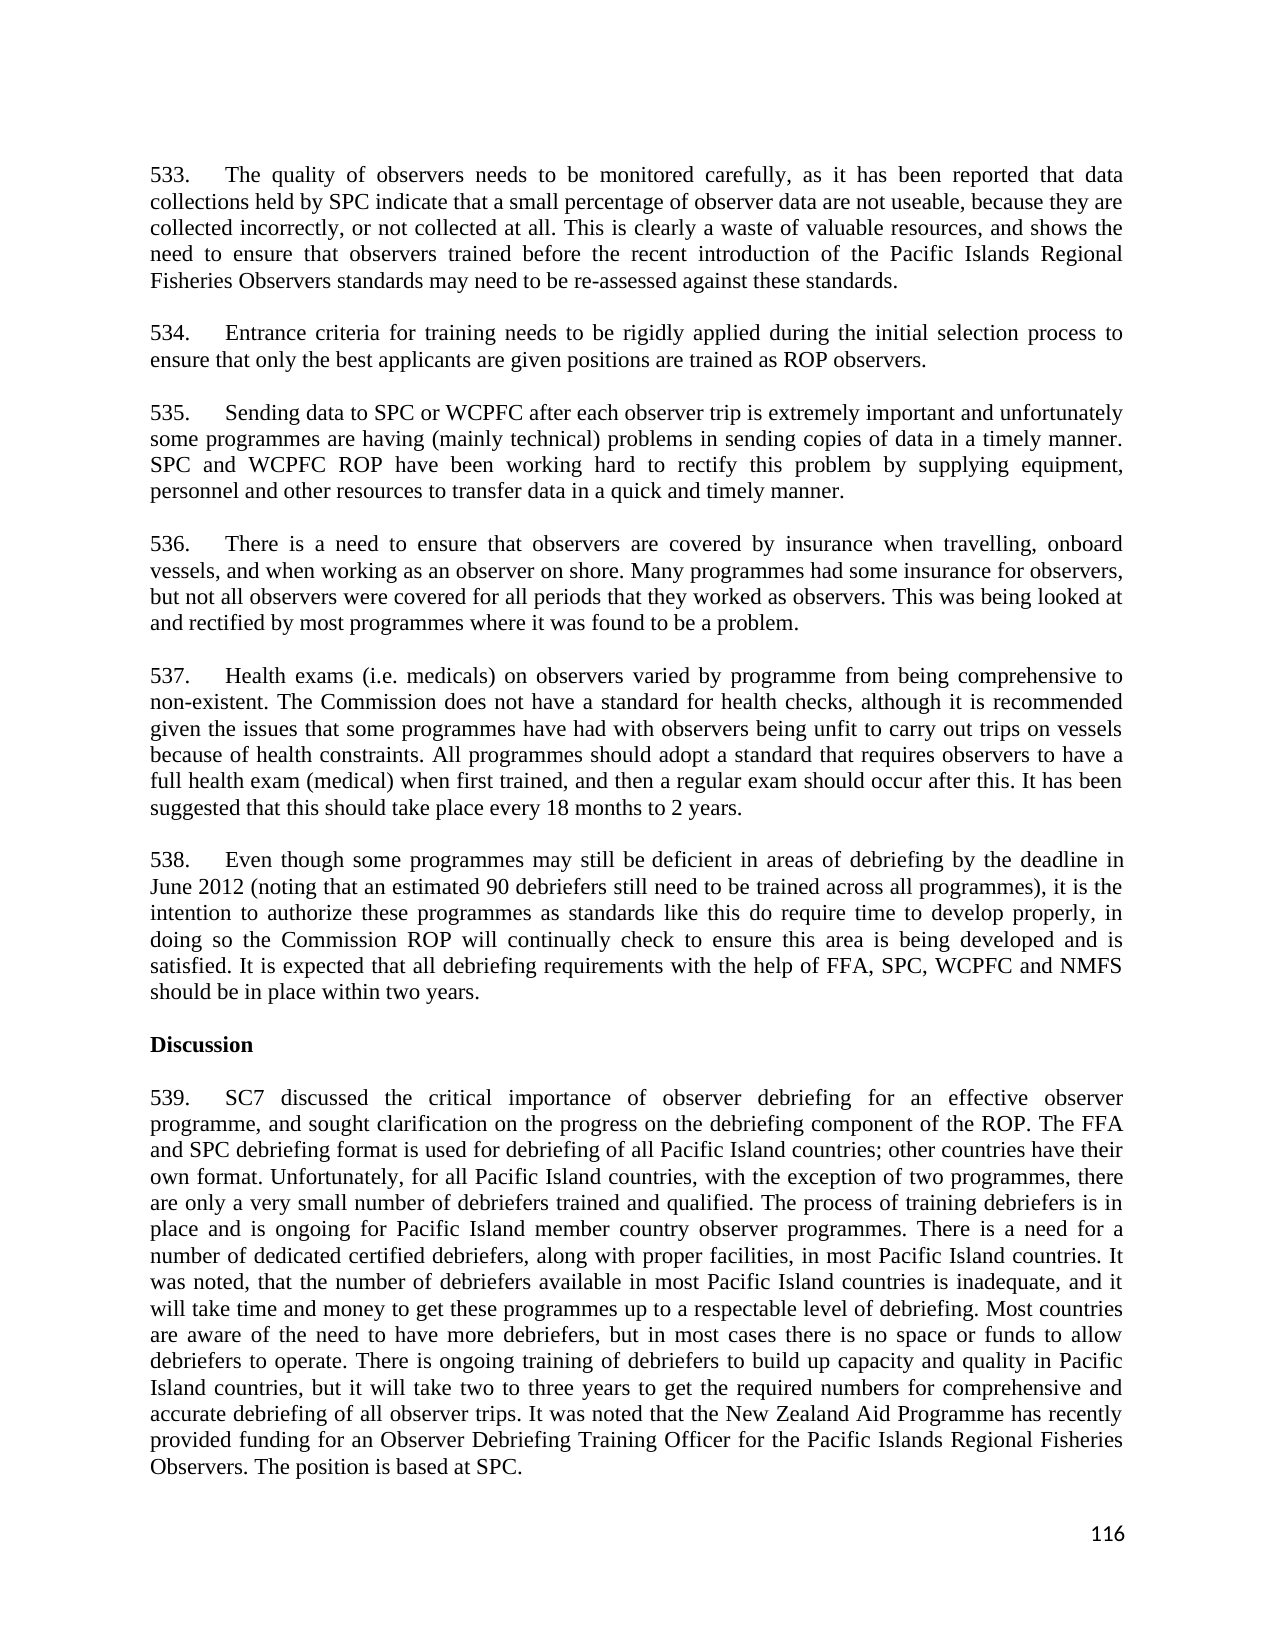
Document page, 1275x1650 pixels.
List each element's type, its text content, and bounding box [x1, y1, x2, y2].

list Entrance criteria for training needs to be rigidly applied during the initial selection process to ensure that only the best applicants are given positions are trained as ROP observers. [150, 319, 1125, 372]
list Even though some programmes may still be deficient in areas of debriefing by the deadline in June 2012 (noting that an estimated 90 debriefers still need to be trained across all programmes), it is the intention to authorize these programmes as standards like this do require time to develop properly, in doing so the Commission ROP will continually check to ensure this area is being developed and is satisfied. It is expected that all debriefing requirements with the help of FFA, SPC, WCPFC and NMFS should be in place within two years. [150, 847, 1125, 1005]
list There is a need to ensure that observers are covered by insurance when travelling, onboard vessels, and when working as an observer on shore. Many programmes had some insurance for observers, but not all observers were covered for all periods that they worked as observers. This was being looked at and rectified by most programmes where it was found to be a problem. [150, 530, 1125, 636]
text Discussion [150, 1031, 1125, 1057]
list Health exams (i.e. medicals) on observers varied by programme from being comprehensive to non-existent. The Commission does not have a standard for health checks, although it is recommended given the issues that some programmes have had with observers being unfit to carry out trips on vessels because of health constraints. All programmes should adopt a standard that requires observers to have a full health exam (medical) when first trained, and then a regular exam should occur after this. It has been suggested that this should take place every 18 months to 2 years. [150, 662, 1125, 820]
list SC7 discussed the critical importance of observer debriefing for an effective observer programme, and sought clarification on the progress on the debriefing component of the ROP. The FFA and SPC debriefing format is used for debriefing of all Pacific Island countries; other countries have their own format. Unfortunately, for all Pacific Island countries, with the exception of two programmes, there are only a very small number of debriefers trained and qualified. The process of training debriefers is in place and is ongoing for Pacific Island member country observer programmes. There is a need for a number of dedicated certified debriefers, along with proper facilities, in most Pacific Island countries. It was noted, that the number of debriefers available in most Pacific Island countries is inadequate, and it will take time and money to get these programmes up to a respectable level of debriefing. Most countries are aware of the need to have more debriefers, but in most cases there is no space or funds to allow debriefers to operate. There is ongoing training of debriefers to build up capacity and quality in Pacific Island countries, but it will take two to three years to get the required numbers for comprehensive and accurate debriefing of all observer trips. It was noted that the New Zealand Aid Programme has recently provided funding for an Observer Debriefing Training Officer for the Pacific Islands Regional Fisheries Observers. The position is based at SPC. [150, 1084, 1125, 1479]
list Sending data to SPC or WCPFC after each observer trip is extremely important and unfortunately some programmes are having (mainly technical) problems in sending copies of data in a timely manner. SPC and WCPFC ROP have been working hard to rectify this problem by supplying equipment, personnel and other resources to transfer data in a quick and timely manner. [150, 398, 1125, 504]
list The quality of observers needs to be monitored carefully, as it has been reported that data collections held by SPC indicate that a small percentage of observer data are not useable, because they are collected incorrectly, or not collected at all. This is clearly a waste of valuable resources, and shows the need to ensure that observers trained before the recent introduction of the Pacific Islands Regional Fisheries Observers standards may need to be re-assessed against these standards. [150, 161, 1125, 293]
